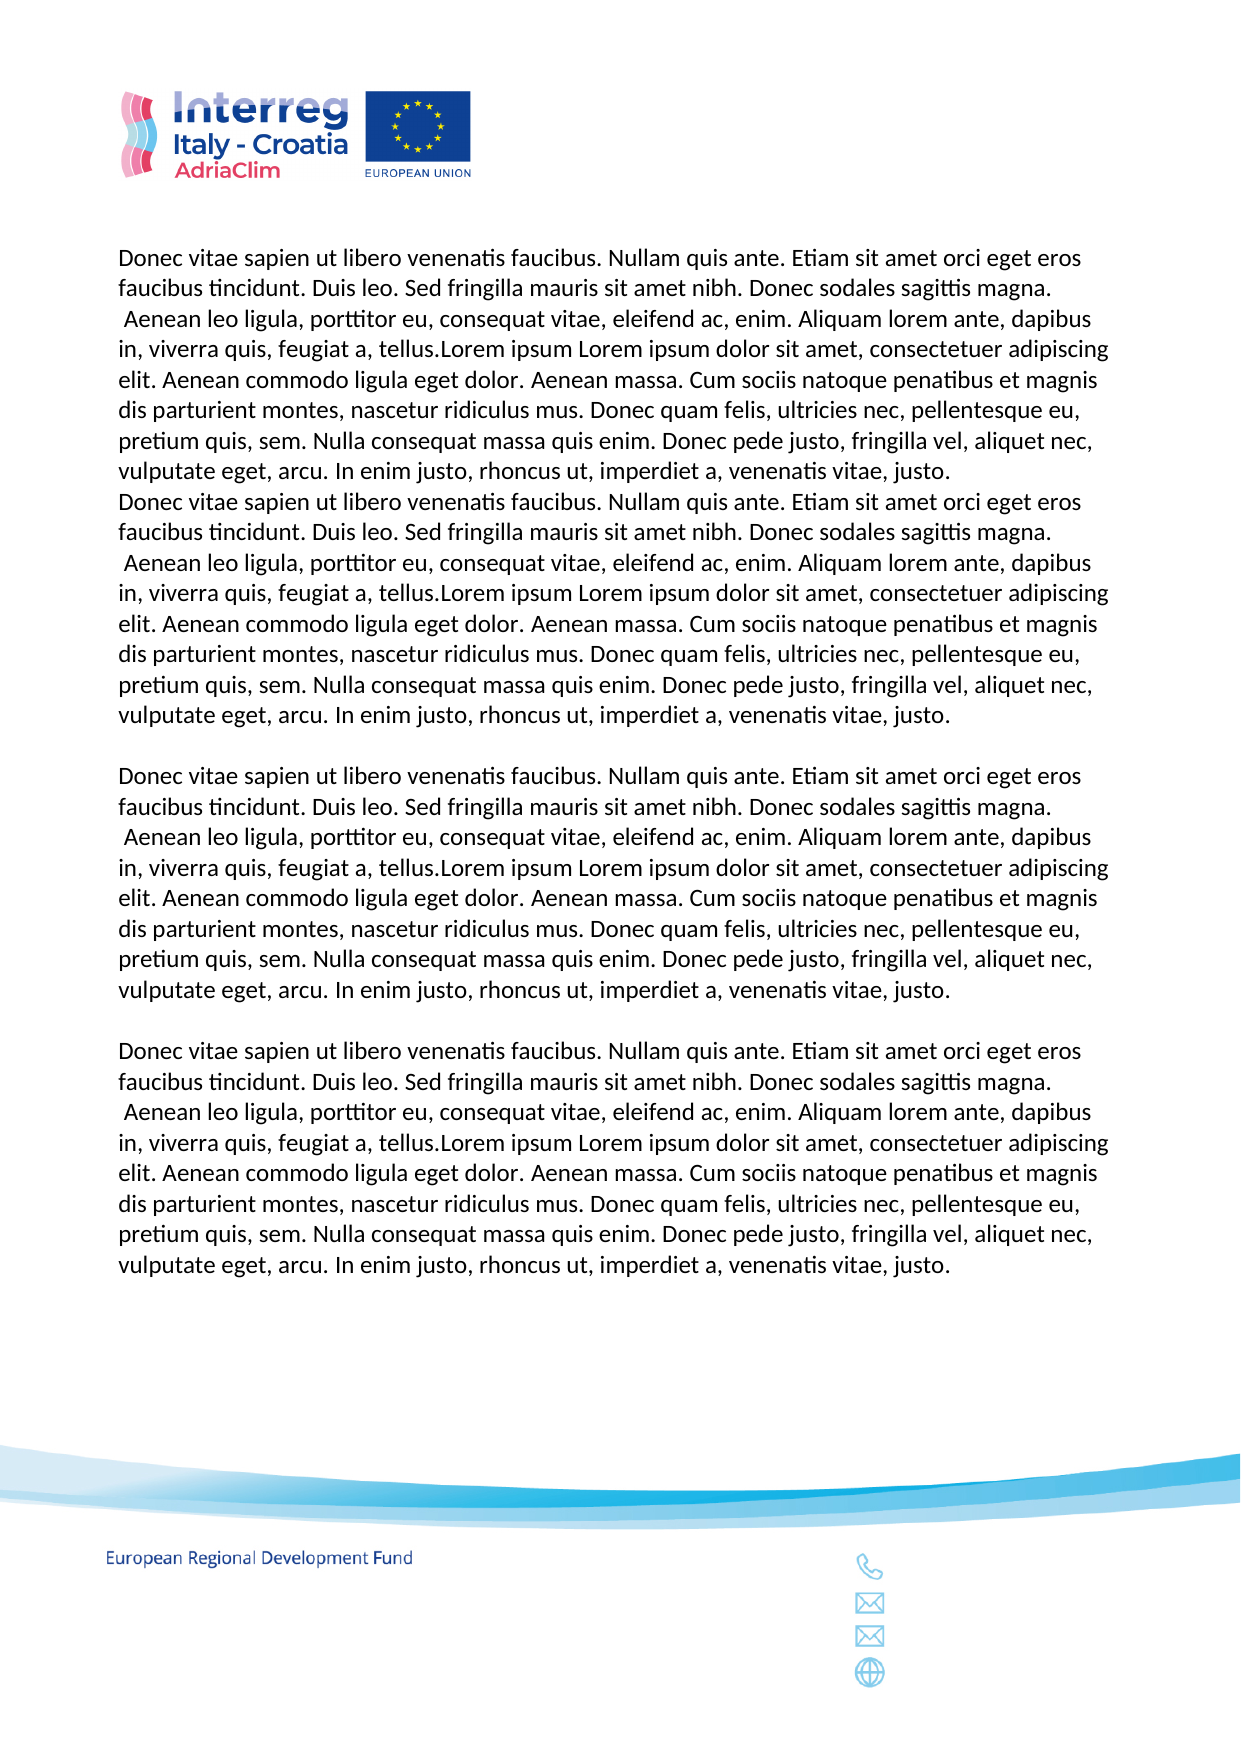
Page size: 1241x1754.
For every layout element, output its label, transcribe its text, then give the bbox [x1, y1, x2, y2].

text Donec vitae sapien ut libero venenatis faucibus. Nullam quis ante. Etiam sit amet orci eget eros faucibus tincidunt. Duis leo. Sed fringilla mauris sit amet nibh. Donec sodales sagittis magna. Aenean leo ligula, porttitor eu, consequat vitae, eleifend ac, enim. Aliquam lorem ante, dapibus in, viverra quis, feugiat a, tellus.Lorem ipsum Lorem ipsum dolor sit amet, consectetuer adipiscing elit. Aenean commodo ligula eget dolor. Aenean massa. Cum sociis natoque penatibus et magnis dis parturient montes, nascetur ridiculus mus. Donec quam felis, ultricies nec, pellentesque eu, pretium quis, sem. Nulla consequat massa quis enim. Donec pede justo, fringilla vel, aliquet nec, vulputate eget, arcu. In enim justo, rhoncus ut, imperdiet a, venenatis vitae, justo. Donec vitae sapien ut libero venenatis faucibus. Nullam quis ante. Etiam sit amet orci eget eros faucibus tincidunt. Duis leo. Sed fringilla mauris sit amet nibh. Donec sodales sagittis magna. Aenean leo ligula, porttitor eu, consequat vitae, eleifend ac, enim. Aliquam lorem ante, dapibus in, viverra quis, feugiat a, tellus.Lorem ipsum Lorem ipsum dolor sit amet, consectetuer adipiscing elit. Aenean commodo ligula eget dolor. Aenean massa. Cum sociis natoque penatibus et magnis dis parturient montes, nascetur ridiculus mus. Donec quam felis, ultricies nec, pellentesque eu, pretium quis, sem. Nulla consequat massa quis enim. Donec pede justo, fringilla vel, aliquet nec, vulputate eget, arcu. In enim justo, rhoncus ut, imperdiet a, venenatis vitae, justo. Donec vitae sapien ut libero venenatis faucibus. Nullam quis ante. Etiam sit amet orci eget eros faucibus tincidunt. Duis leo. Sed fringilla mauris sit amet nibh. Donec sodales sagittis magna. Aenean leo ligula, porttitor eu, consequat vitae, eleifend ac, enim. Aliquam lorem ante, dapibus in, viverra quis, feugiat a, tellus.Lorem ipsum Lorem ipsum dolor sit amet, consectetuer adipiscing elit. Aenean commodo ligula eget dolor. Aenean massa. Cum sociis natoque penatibus et magnis dis parturient montes, nascetur ridiculus mus. Donec quam felis, ultricies nec, pellentesque eu, pretium quis, sem. Nulla consequat massa quis enim. Donec pede justo, fringilla vel, aliquet nec, vulputate eget, arcu. In enim justo, rhoncus ut, imperdiet a, venenatis vitae, justo. Donec vitae sapien ut libero venenatis faucibus. Nullam quis ante. Etiam sit amet orci eget eros faucibus tincidunt. Duis leo. Sed fringilla mauris sit amet nibh. Donec sodales sagittis magna. Aenean leo ligula, porttitor eu, consequat vitae, eleifend ac, enim. Aliquam lorem ante, dapibus in, viverra quis, feugiat a, tellus.Lorem ipsum Lorem ipsum dolor sit amet, consectetuer adipiscing elit. Aenean commodo ligula eget dolor. Aenean massa. Cum sociis natoque penatibus et magnis dis parturient montes, nascetur ridiculus mus. Donec quam felis, ultricies nec, pellentesque eu, pretium quis, sem. Nulla consequat massa quis enim. Donec pede justo, fringilla vel, aliquet nec, vulputate eget, arcu. In enim justo, rhoncus ut, imperdiet a, venenatis vitae, justo. [118, 242, 1122, 1310]
picture [118, 88, 473, 181]
picture [0, 1361, 1241, 1754]
